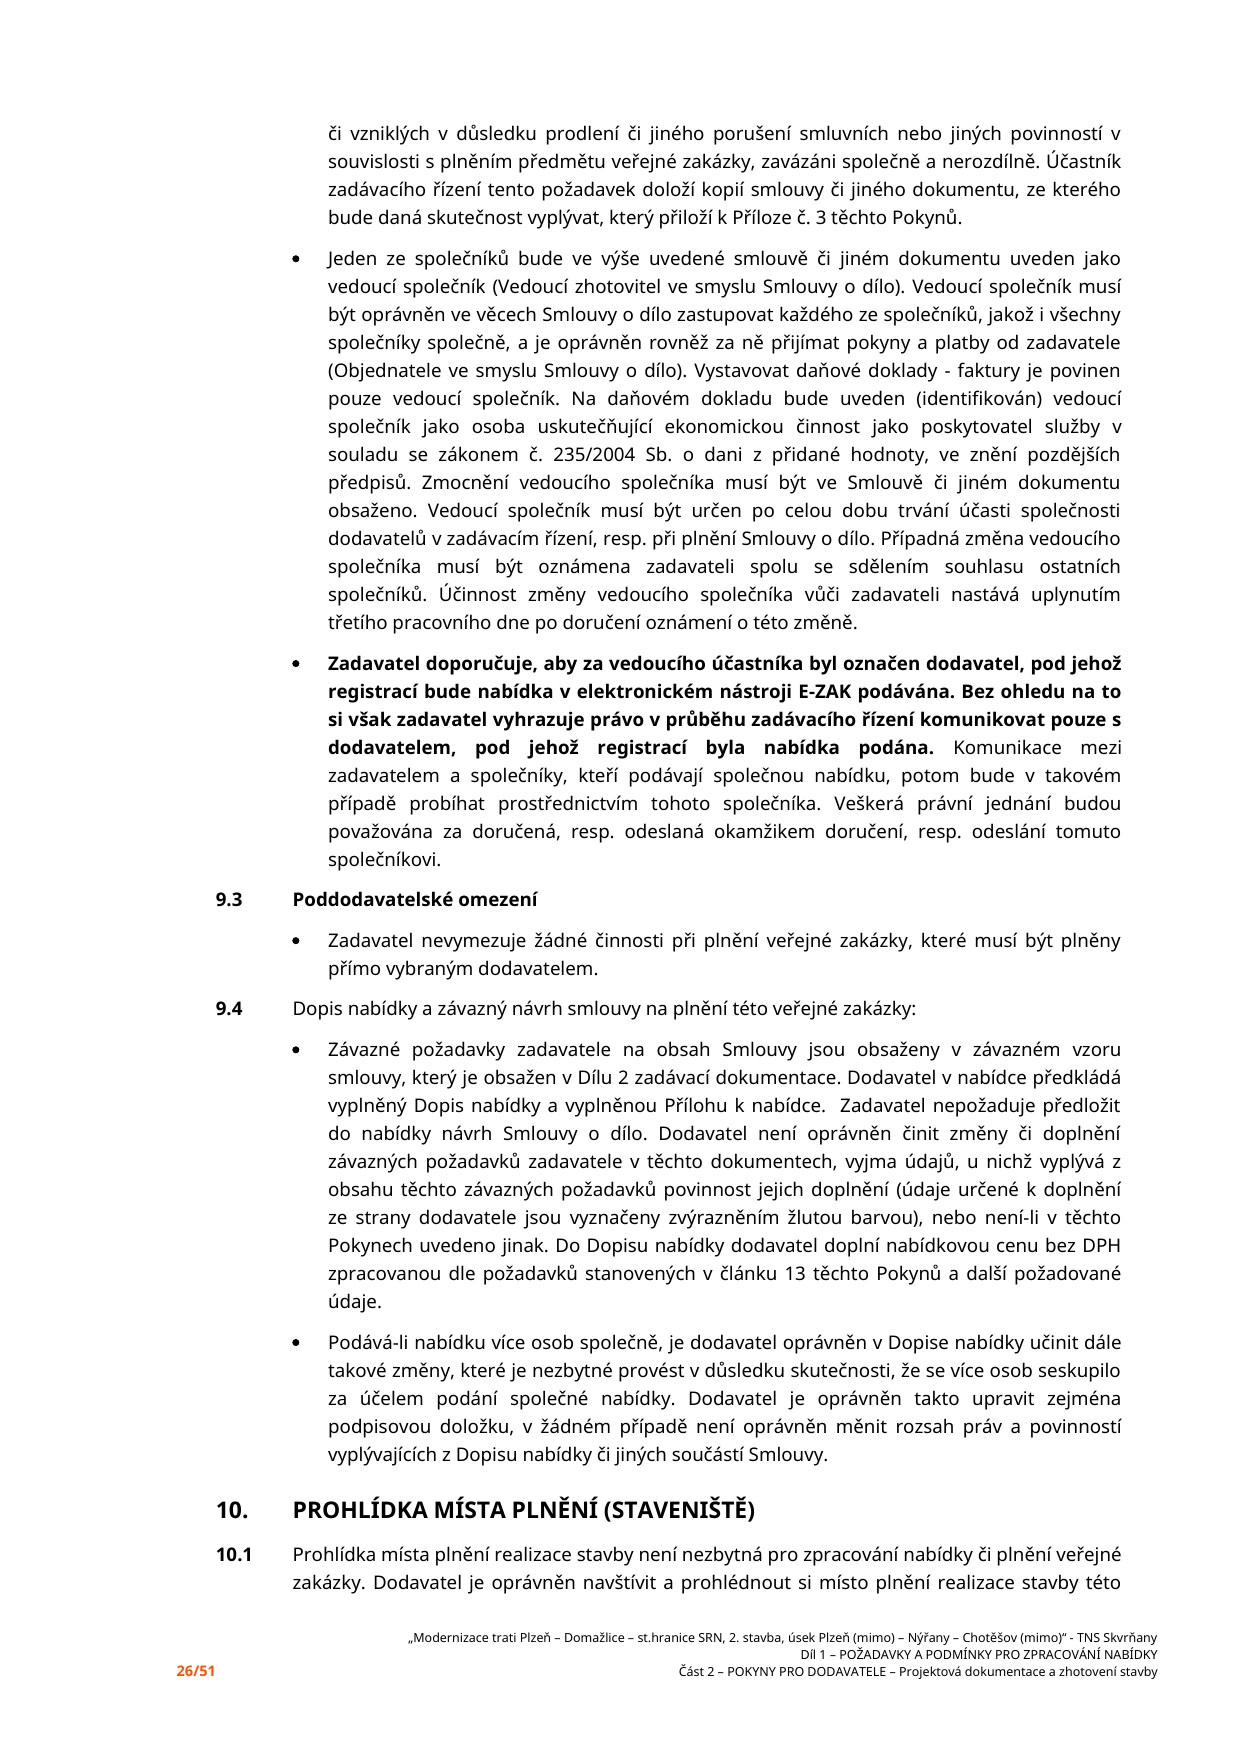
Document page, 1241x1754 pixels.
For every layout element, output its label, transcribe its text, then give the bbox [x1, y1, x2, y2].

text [292, 121, 1122, 230]
text Dopis nabídky a závazný návrh smlouvy na plnění této veřejné zakázky: [216, 996, 1122, 1021]
text Podává-li nabídku více osob společně, je dodavatel oprávněn v Dopise nabídky učinit dále takové změny, které je nezbytné provést v důsledku skutečnosti, že se více osob seskupilo za účelem podání společné nabídky. Dodavatel je oprávněn takto upravit zejména podpisovou doložku, v žádném případě není oprávněn měnit rozsah práv a povinností vyplývajících z Dopisu nabídky či jiných součástí Smlouvy. [292, 1329, 1122, 1467]
text Zadavatel doporučuje, aby za vedoucího účastníka byl označen dodavatel, pod jehož registrací bude nabídka v elektronickém nástroji E-ZAK podávána. Bez ohledu na to si však zadavatel vyhrazuje právo v průběhu zadávacího řízení komunikovat pouze s dodavatelem, pod jehož registrací byla nabídka podána. Komunikace mezi zadavatelem a společníky, kteří podávají společnou nabídku, potom bude v takovém případě probíhat prostřednictvím tohoto společníka. Veškerá právní jednání budou považována za doručená, resp. odeslaná okamžikem doručení, resp. odeslání tomuto společníkovi. [292, 650, 1122, 872]
text Zadavatel nevymezuje žádné činnosti při plnění veřejné zakázky, které musí být plněny přímo vybraným dodavatelem. [292, 927, 1122, 981]
text Jeden ze společníků bude ve výše uvedené smlouvě či jiném dokumentu uveden jako vedoucí společník (Vedoucí zhotovitel ve smyslu Smlouvy o dílo). Vedoucí společník musí být oprávněn ve věcech Smlouvy o dílo zastupovat každého ze společníků, jakož i všechny společníky společně, a je oprávněn rovněž za ně přijímat pokyny a platby od zadavatele (Objednatele ve smyslu Smlouvy o dílo). Vystavovat daňové doklady - faktury je povinen pouze vedoucí společník. Na daňovém dokladu bude uveden (identifikován) vedoucí společník jako osoba uskutečňující ekonomickou činnost jako poskytovatel služby v souladu se zákonem č. 235/2004 Sb. o dani z přidané hodnoty, ve znění pozdějších předpisů. Zmocnění vedoucího společníka musí být ve Smlouvě či jiném dokumentu obsaženo. Vedoucí společník musí být určen po celou dobu trvání účasti společnosti dodavatelů v zadávacím řízení, resp. při plnění Smlouvy o dílo. Případná změna vedoucího společníka musí být oznámena zadavateli spolu se sdělením souhlasu ostatních společníků. Účinnost změny vedoucího společníka vůči zadavateli nastává uplynutím třetího pracovního dne po doručení oznámení o této změně. [292, 245, 1122, 635]
text PROHLÍDKA MÍSTA PLNĚNÍ (STAVENIŠTĚ) [216, 1494, 1122, 1525]
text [216, 1541, 1122, 1594]
text Závazné požadavky zadavatele na obsah Smlouvy jsou obsaženy v závazném vzoru smlouvy, který je obsažen v Dílu 2 zadávací dokumentace. Dodavatel v nabídce předkládá vyplněný Dopis nabídky a vyplněnou Přílohu k nabídce. Zadavatel nepožaduje předložit do nabídky návrh Smlouvy o dílo. Dodavatel není oprávněn činit změny či doplnění závazných požadavků zadavatele v těchto dokumentech, vyjma údajů, u nichž vyplývá z obsahu těchto závazných požadavků povinnost jejich doplnění (údaje určené k doplnění ze strany dodavatele jsou vyznačeny zvýrazněním žlutou barvou), nebo není-li v těchto Pokynech uvedeno jinak. Do Dopisu nabídky dodavatel doplní nabídkovou cenu bez DPH zpracovanou dle požadavků stanovených v článku 13 těchto Pokynů a další požadované údaje. [292, 1036, 1122, 1314]
text Poddodavatelské omezení [216, 887, 1122, 912]
